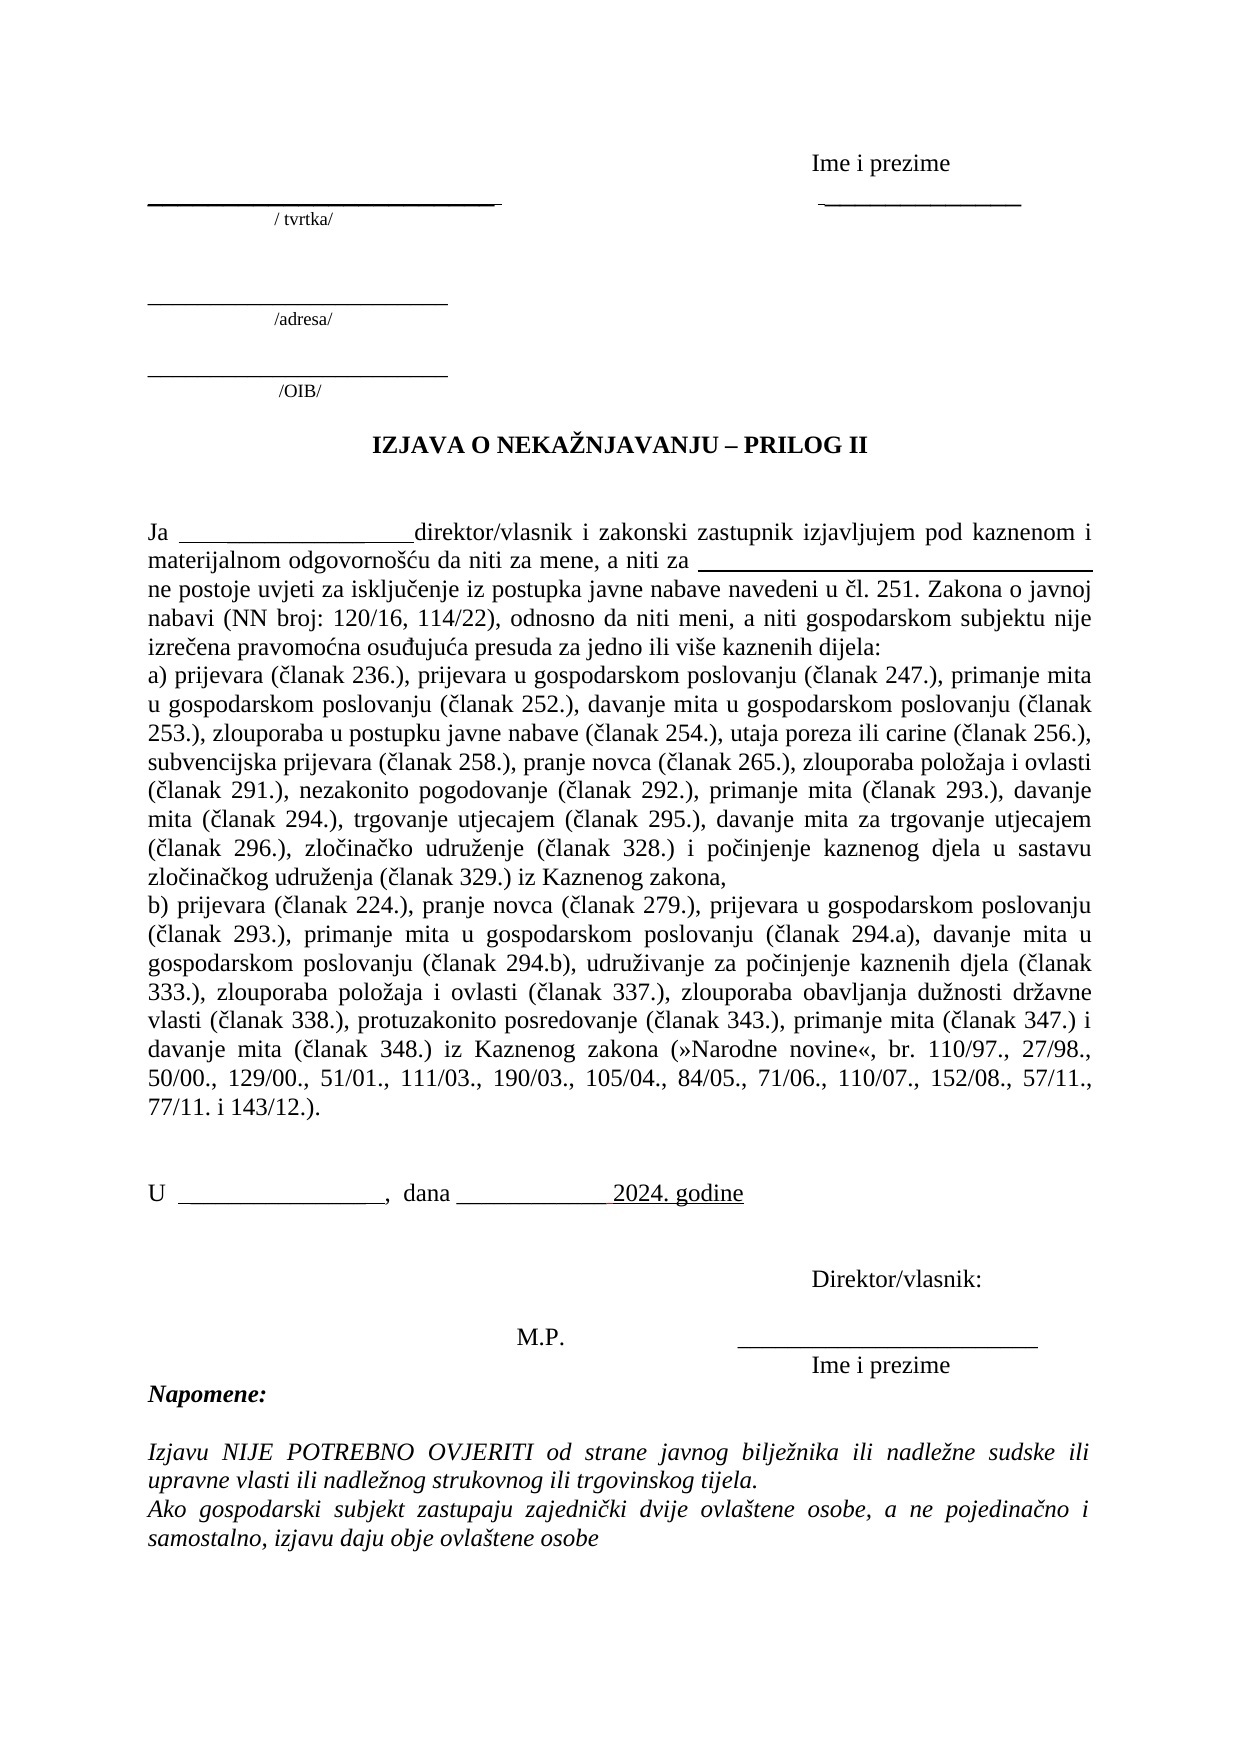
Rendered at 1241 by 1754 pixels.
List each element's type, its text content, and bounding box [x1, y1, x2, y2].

text Napomene: [148, 1379, 1093, 1408]
text a) prijevara (članak 236.), prijevara u gospodarskom poslovanju (članak 247.), primanje mita u gospodarskom poslovanju (članak 252.), davanje mita u gospodarskom poslovanju (članak 253.), zlouporaba u postupku javne nabave (članak 254.), utaja poreza ili carine (članak 256.), subvencijska prijevara (članak 258.), pranje novca (članak 265.), zlouporaba položaja i ovlasti (članak 291.), nezakonito pogodovanje (članak 292.), primanje mita (članak 293.), davanje mita (članak 294.), trgovanje utjecajem (članak 295.), davanje mita za trgovanje utjecajem (članak 296.), zločinačko udruženje (članak 328.) i počinjenje kaznenog djela u sastavu zločinačkog udruženja (članak 329.) iz Kaznenog zakona, [148, 660, 1093, 890]
text M.P. ________________________ [148, 1322, 1093, 1350]
text b) prijevara (članak 224.), pranje novca (članak 279.), prijevara u gospodarskom poslovanju (članak 293.), primanje mita u gospodarskom poslovanju (članak 294.a), davanje mita u gospodarskom poslovanju (članak 294.b), udruživanje za počinjenje kaznenih djela (članak 333.), zlouporaba položaja i ovlasti (članak 337.), zlouporaba obavljanja dužnosti državne vlasti (članak 338.), protuzakonito posredovanje (članak 343.), primanje mita (članak 347.) i davanje mita (članak 348.) iz Kaznenog zakona (»Narodne novine«, br. 110/97., 27/98., 50/00., 129/00., 51/01., 111/03., 190/03., 105/04., 84/05., 71/06., 110/07., 152/08., 57/11., 77/11. i 143/12.). [148, 890, 1093, 1120]
text /OIB/ [148, 380, 1093, 402]
text Izjavu NIJE POTREBNO OVJERITI od strane javnog bilježnika ili nadležne sudske ili upravne vlasti ili nadležnog strukovnog ili trgovinskog tijela. [148, 1437, 1093, 1494]
text ________________________ [148, 351, 1093, 380]
text Ako gospodarski subjekt zastupaju zajednički dvije ovlaštene osobe, a ne pojedinačno i samostalno, izjavu daju obje ovlaštene osobe [148, 1494, 1093, 1552]
text _______________________ _____________ [148, 176, 1093, 208]
text U ______________ , dana ____________ 2024. godine [148, 1178, 1093, 1207]
text Ja ___________ direktor/vlasnik i zakonski zastupnik izjavljujem pod kaznenom i materijalnom odgovornošću da niti za mene, a niti za _______________________________ ne postoje uvjeti za isključenje iz postupka javne nabave navedeni u čl. 251. Zakona o javnoj nabavi (NN broj: 120/16, 114/22), odnosno da niti meni, a niti gospodarskom subjektu nije izrečena pravomoćna osuđujuća presuda za jedno ili više kaznenih dijela: [148, 517, 1093, 660]
text Ime i prezime [148, 1350, 1093, 1379]
text / tvrtka/ [223, 208, 1093, 229]
text Direktor/vlasnik: [148, 1264, 1093, 1293]
text IZJAVA O NEKAŽNJAVANJU – PRILOG II [148, 430, 1093, 459]
text /adresa/ [148, 308, 1093, 330]
text ________________________ [148, 279, 1093, 308]
text Ime i prezime [148, 148, 1093, 176]
